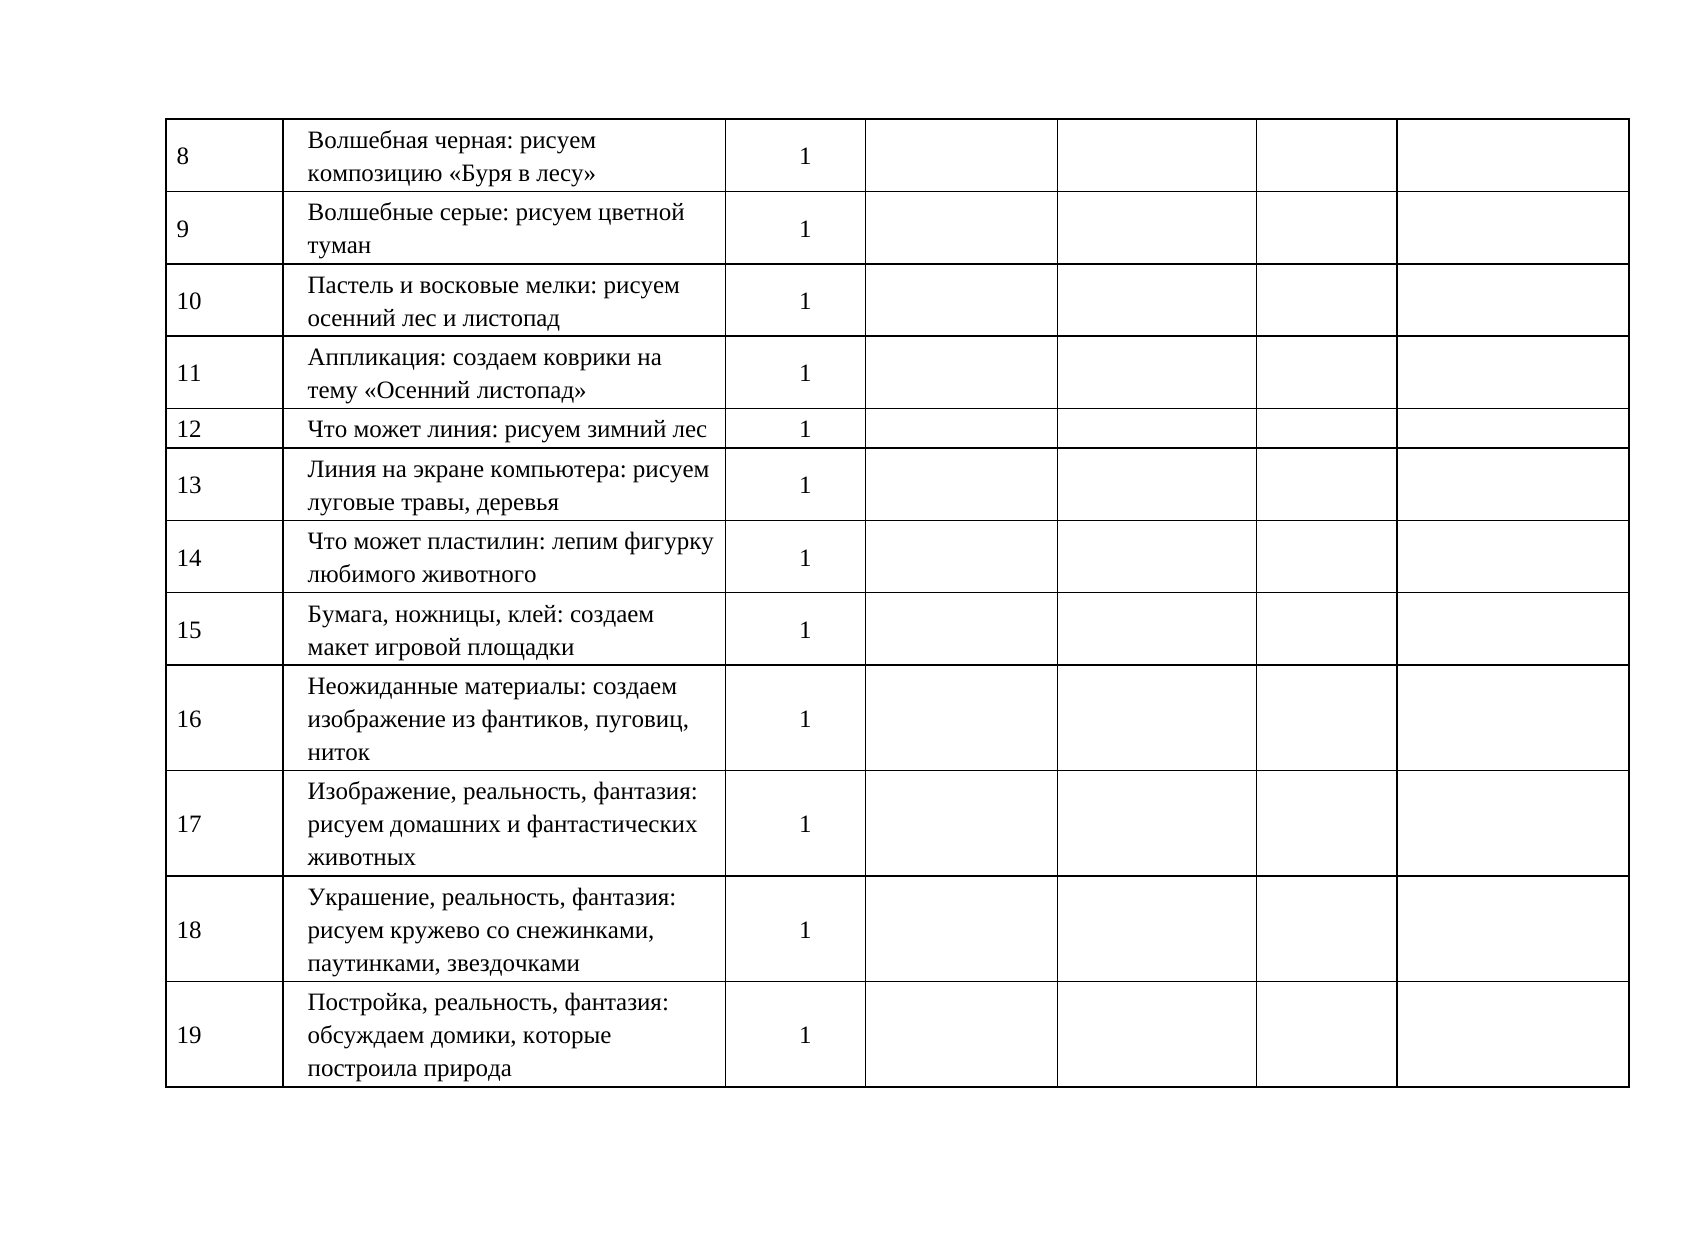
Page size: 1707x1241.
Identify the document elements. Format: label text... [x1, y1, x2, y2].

table_cell [1058, 877, 1256, 981]
table_cell [1058, 593, 1256, 664]
table_cell 1 [726, 337, 865, 408]
table_cell [866, 449, 1057, 519]
table_cell [1398, 982, 1628, 1086]
table_cell [1257, 593, 1396, 664]
table_cell 12 [167, 409, 282, 447]
table_cell [866, 337, 1057, 408]
table_cell [1257, 265, 1396, 335]
table_cell 17 [167, 771, 282, 875]
table_cell Аппликация: создаем коврики на тему «Осенний листопад» [284, 337, 725, 408]
table_cell [1257, 771, 1396, 875]
table_cell 1 [726, 771, 865, 875]
table_cell 13 [167, 449, 282, 519]
table_cell 19 [167, 982, 282, 1086]
table_cell [1398, 877, 1628, 981]
table_cell [1398, 666, 1628, 770]
table_cell [866, 521, 1057, 592]
table_cell Постройка, реальность, фантазия: обсуждаем домики, которые построила природа [284, 982, 725, 1086]
table_cell 18 [167, 877, 282, 981]
table_cell [1058, 449, 1256, 519]
table_cell [866, 593, 1057, 664]
table_cell [1398, 337, 1628, 408]
table_cell [1058, 192, 1256, 263]
table_cell Волшебная черная: рисуем композицию «Буря в лесу» [284, 120, 725, 191]
table_cell 16 [167, 666, 282, 770]
table_cell [866, 877, 1057, 981]
table_cell 1 [726, 877, 865, 981]
table_cell Изображение, реальность, фантазия: рисуем домашних и фантастических животных [284, 771, 725, 875]
table_cell [1257, 982, 1396, 1086]
table_cell [1257, 521, 1396, 592]
table_cell [1058, 265, 1256, 335]
table_cell [866, 666, 1057, 770]
table_cell [1257, 120, 1396, 191]
table_cell [866, 771, 1057, 875]
table_cell Линия на экране компьютера: рисуем луговые травы, деревья [284, 449, 725, 519]
table_cell 10 [167, 265, 282, 335]
table_cell 15 [167, 593, 282, 664]
table_cell 1 [726, 982, 865, 1086]
table_cell Неожиданные материалы: создаем изображение из фантиков, пуговиц, ниток [284, 666, 725, 770]
table_cell 8 [167, 120, 282, 191]
table_cell [1058, 521, 1256, 592]
table_cell [1257, 409, 1396, 447]
table_cell [1257, 877, 1396, 981]
table_cell 1 [726, 409, 865, 447]
table_cell [1257, 192, 1396, 263]
table_cell [1058, 120, 1256, 191]
table_cell 1 [726, 192, 865, 263]
table_cell Что может пластилин: лепим фигурку любимого животного [284, 521, 725, 592]
table_cell [866, 982, 1057, 1086]
table_cell [866, 409, 1057, 447]
table_cell Что может линия: рисуем зимний лес [284, 409, 725, 447]
table_cell Пастель и восковые мелки: рисуем осенний лес и листопад [284, 265, 725, 335]
table_cell [866, 192, 1057, 263]
table_cell 1 [726, 593, 865, 664]
table_cell Волшебные серые: рисуем цветной туман [284, 192, 725, 263]
table_cell [1058, 337, 1256, 408]
table_cell 1 [726, 666, 865, 770]
table_cell 1 [726, 449, 865, 519]
table_cell [866, 265, 1057, 335]
table_cell [1398, 265, 1628, 335]
table_cell [1058, 409, 1256, 447]
table_cell [1058, 771, 1256, 875]
table_cell [1257, 449, 1396, 519]
table_cell [1257, 666, 1396, 770]
table_cell Бумага, ножницы, клей: создаем макет игровой площадки [284, 593, 725, 664]
table_cell [866, 120, 1057, 191]
table_cell Украшение, реальность, фантазия: рисуем кружево со снежинками, паутинками, звездочками [284, 877, 725, 981]
table_cell 1 [726, 265, 865, 335]
table_cell 1 [726, 521, 865, 592]
table_cell [1398, 593, 1628, 664]
table_cell 14 [167, 521, 282, 592]
table_cell [1058, 982, 1256, 1086]
table_cell 9 [167, 192, 282, 263]
table_cell [1398, 449, 1628, 519]
table_cell [1398, 521, 1628, 592]
table_cell 1 [726, 120, 865, 191]
table_cell [1398, 771, 1628, 875]
table_cell [1398, 120, 1628, 191]
table_cell [1257, 337, 1396, 408]
table_cell [1398, 409, 1628, 447]
table_cell [1058, 666, 1256, 770]
table_cell [1398, 192, 1628, 263]
table_cell 11 [167, 337, 282, 408]
